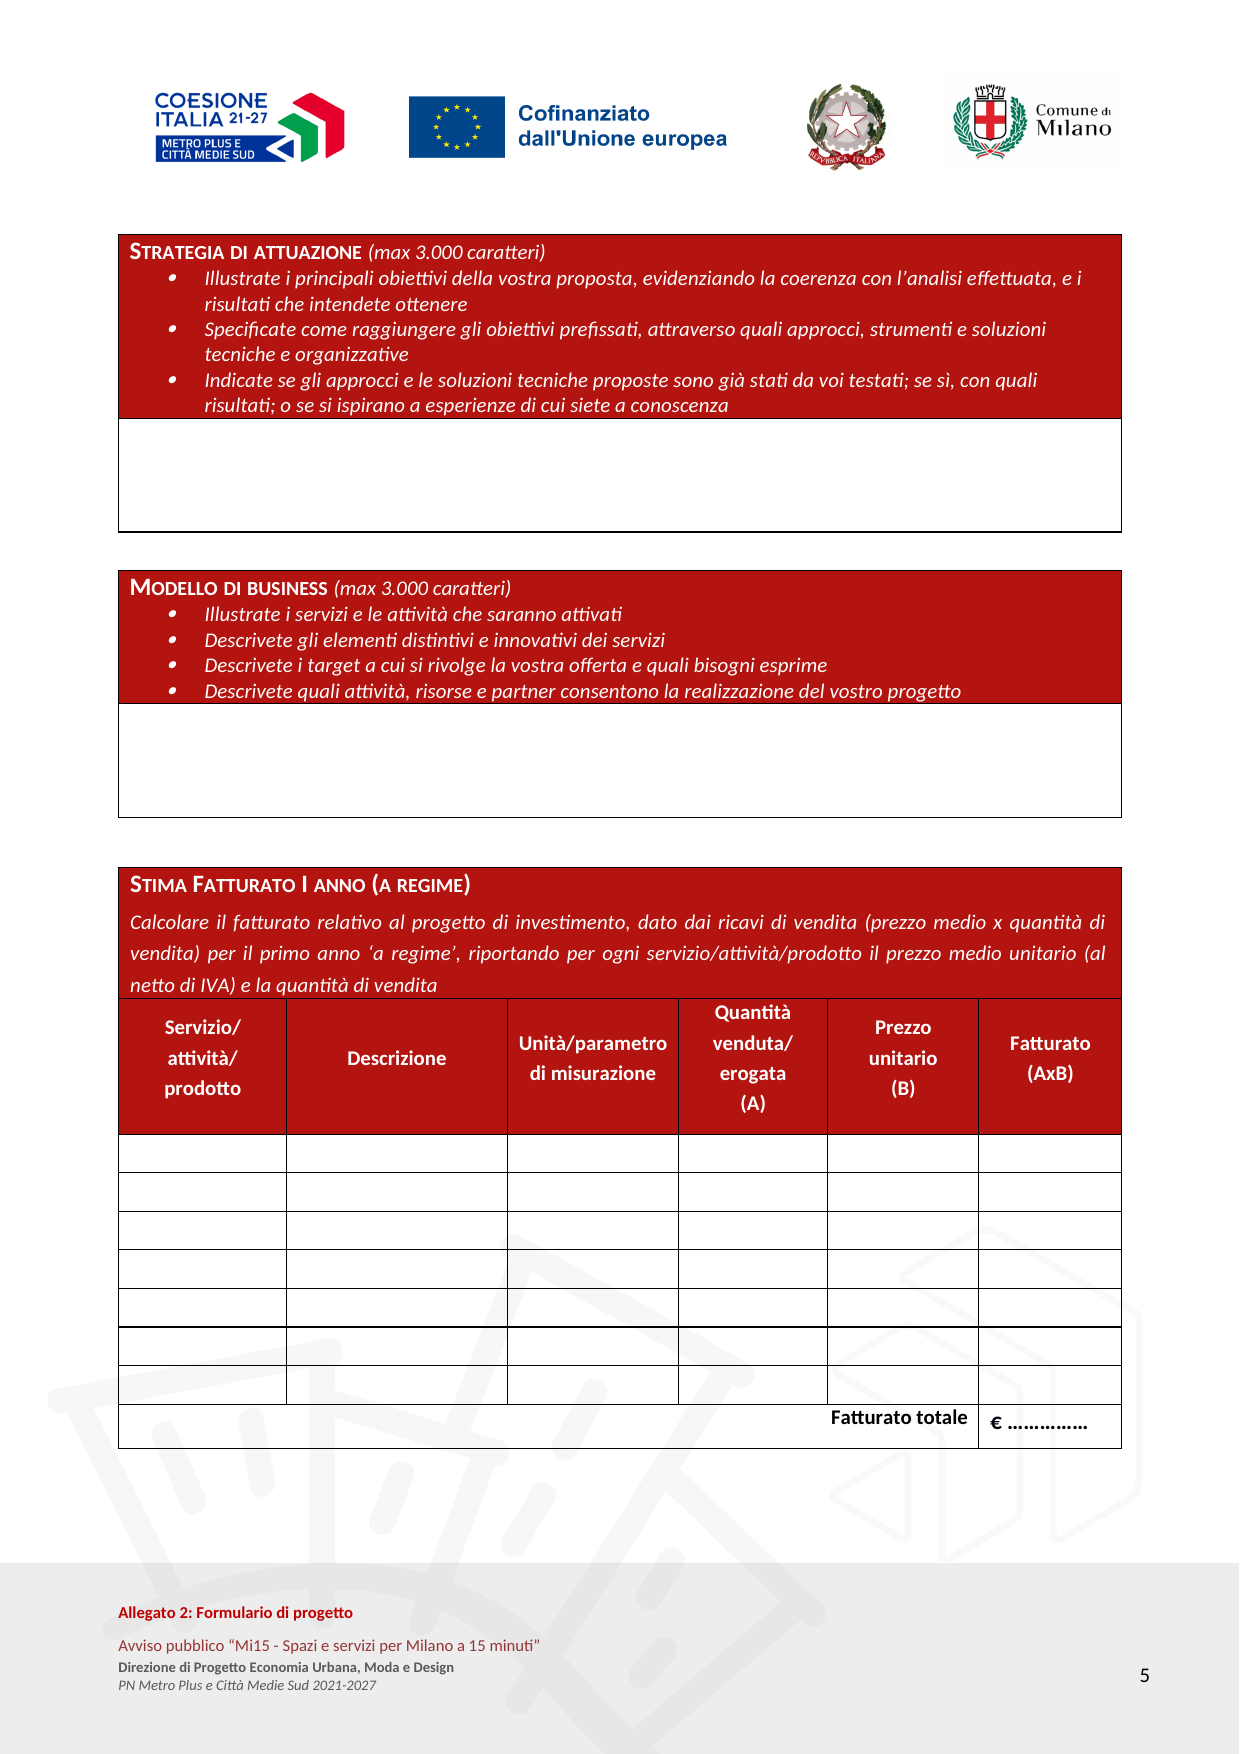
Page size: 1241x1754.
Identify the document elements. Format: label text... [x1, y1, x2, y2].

table_cell [979, 1250, 1121, 1288]
table_header Strategia di attuazione (max 3.000 caratteri) Illustrate i principali obiettivi della vostra proposta, evidenziando la coerenza con l’analisi effettuata, e i risultati che intendete ottenere Specificate come raggiungere gli obiettivi prefissati, attraverso quali approcci, strumenti e soluzioni tecniche e organizzative Indicate se gli approcci e le soluzioni tecniche proposte sono già stati da voi testati; se sì, con quali risultati; o se si ispirano a esperienze di cui siete a conoscenza [119, 235, 1121, 418]
table_cell [679, 1289, 827, 1326]
table_cell [679, 1135, 827, 1172]
table_cell [508, 1250, 678, 1288]
table_cell [508, 1366, 678, 1403]
table_cell Descrizione [287, 999, 507, 1134]
table_cell Prezzo unitario (b) [828, 999, 978, 1134]
table_cell [119, 704, 1121, 817]
table_cell [119, 1328, 286, 1365]
table_cell [119, 1212, 286, 1249]
table_cell [979, 1328, 1121, 1365]
table_cell [119, 1289, 286, 1326]
table_cell Fatturato totale [119, 1405, 978, 1448]
table_cell [828, 1173, 978, 1211]
table_cell [679, 1212, 827, 1249]
table_cell Unità/parametro di misurazione [508, 999, 678, 1134]
table_cell [508, 1135, 678, 1172]
picture [0, 1128, 1239, 1754]
table_cell [287, 1328, 507, 1365]
table_cell [119, 1366, 286, 1403]
table_cell [979, 1289, 1121, 1326]
table_cell [119, 1135, 286, 1172]
table_cell [508, 1289, 678, 1326]
table_cell [679, 1328, 827, 1365]
table_header Stima Fatturato I anno (a regime) Calcolare il fatturato relativo al progetto di investimento, dato dai ricavi di vendita (prezzo medio x quantità di vendita) per il primo anno ‘a regime’, riportando per ogni servizio/attività/prodotto il prezzo medio unitario (al netto di IVA) e la quantità di vendita [119, 868, 1121, 998]
picture [118, 73, 1122, 178]
table_cell [679, 1250, 827, 1288]
table_cell [287, 1366, 507, 1403]
table_cell € …………… [979, 1405, 1121, 1448]
table_cell [828, 1289, 978, 1326]
table_cell [119, 1173, 286, 1211]
table_header Modello di business (max 3.000 caratteri) Illustrate i servizi e le attività che saranno attivati Descrivete gli elementi distintivi e innovativi dei servizi Descrivete i target a cui si rivolge la vostra offerta e quali bisogni esprime Descrivete quali attività, risorse e partner consentono la realizzazione del vostro progetto [119, 571, 1121, 703]
table_cell [508, 1328, 678, 1365]
table_cell [287, 1289, 507, 1326]
table_cell [828, 1328, 978, 1365]
table_cell Fatturato (AxB) [979, 999, 1121, 1134]
table_cell [119, 1250, 286, 1288]
table_cell Quantità venduta/ erogata (a) [679, 999, 827, 1134]
table_cell [679, 1366, 827, 1403]
table_cell [828, 1135, 978, 1172]
table_cell [679, 1173, 827, 1211]
table_cell [119, 419, 1121, 531]
table_cell [287, 1173, 507, 1211]
table_cell [979, 1173, 1121, 1211]
table_cell [508, 1212, 678, 1249]
table_cell [287, 1135, 507, 1172]
table_cell [287, 1250, 507, 1288]
table_cell [287, 1212, 507, 1249]
table_cell [828, 1366, 978, 1403]
table_cell [979, 1366, 1121, 1403]
table_cell [979, 1135, 1121, 1172]
table_cell [979, 1212, 1121, 1249]
table_cell [828, 1212, 978, 1249]
table_cell [508, 1173, 678, 1211]
table_cell Servizio/attività/prodotto [119, 999, 286, 1134]
table_cell [828, 1250, 978, 1288]
